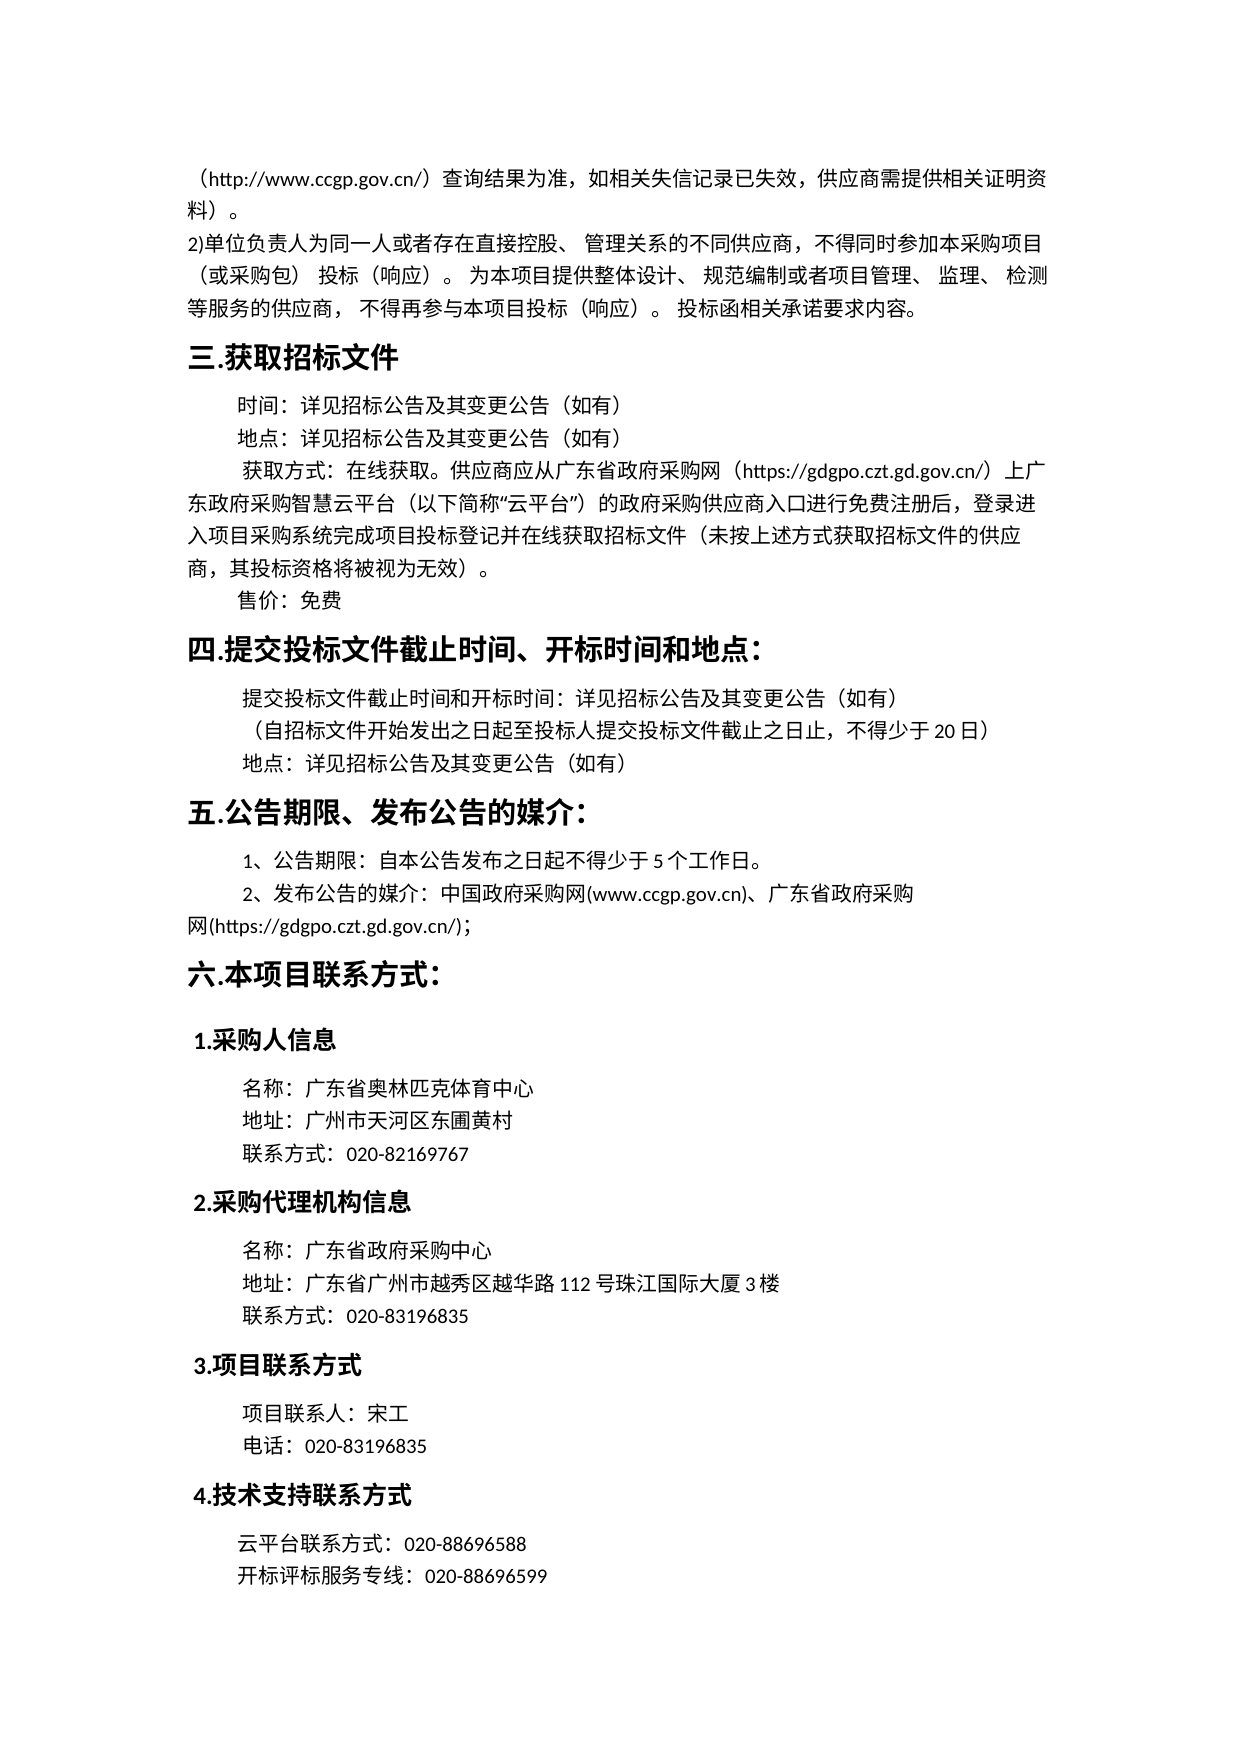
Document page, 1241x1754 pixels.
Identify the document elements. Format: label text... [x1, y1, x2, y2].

text 六.本项目联系方式： [187, 942, 1053, 1007]
text 地点：详见招标公告及其变更公告（如有） [187, 422, 1053, 454]
text 1、公告期限：自本公告发布之日起不得少于5个工作日。 [187, 844, 1053, 877]
text 地点：详见招标公告及其变更公告（如有） [187, 747, 1053, 779]
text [187, 162, 1053, 227]
text 提交投标文件截止时间和开标时间：详见招标公告及其变更公告（如有） [187, 682, 1053, 714]
text 云平台联系方式：020-88696588 [187, 1527, 1053, 1559]
text 2.采购代理机构信息 [187, 1169, 1053, 1234]
text （自招标文件开始发出之日起至投标人提交投标文件截止之日止，不得少于20日） [187, 714, 1053, 747]
text 联系方式：020-82169767 [187, 1137, 1053, 1169]
text 名称：广东省政府采购中心 [187, 1234, 1053, 1267]
text 3.项目联系方式 [187, 1332, 1053, 1397]
text 电话：020-83196835 [187, 1429, 1053, 1462]
text 售价：免费 [187, 584, 1053, 617]
text 1.采购人信息 [187, 1007, 1053, 1072]
text 4.技术支持联系方式 [187, 1462, 1053, 1527]
text 开标评标服务专线：020-88696599 [187, 1559, 1053, 1592]
text 地址：广州市天河区东圃黄村 [187, 1104, 1053, 1137]
text 项目联系人：宋工 [187, 1397, 1053, 1429]
text 2)单位负责人为同一人或者存在直接控股、 管理关系的不同供应商，不得同时参加本采购项目（或采购包） 投标（响应）。 为本项目提供整体设计、 规范编制或者项目管理、 监理、 检测等服务的供应商， 不得再参与本项目投标（响应）。 投标函相关承诺要求内容。 [187, 227, 1053, 324]
text 名称：广东省奥林匹克体育中心 [187, 1072, 1053, 1104]
text 获取方式：在线获取。供应商应从广东省政府采购网（https://gdgpo.czt.gd.gov.cn/）上广东政府采购智慧云平台（以下简称“云平台”）的政府采购供应商入口进行免费注册后，登录进入项目采购系统完成项目投标登记并在线获取招标文件（未按上述方式获取招标文件的供应商，其投标资格将被视为无效）。 [187, 454, 1053, 584]
text 地址：广东省广州市越秀区越华路112号珠江国际大厦3楼 [187, 1267, 1053, 1299]
text 五.公告期限、发布公告的媒介： [187, 779, 1053, 844]
text 2、发布公告的媒介：中国政府采购网(www.ccgp.gov.cn)、广东省政府采购网(https://gdgpo.czt.gd.gov.cn/)； [187, 877, 1053, 942]
text 联系方式：020-83196835 [187, 1299, 1053, 1332]
text 三.获取招标文件 [187, 324, 1053, 389]
text 四.提交投标文件截止时间、开标时间和地点： [187, 617, 1053, 682]
text 时间：详见招标公告及其变更公告（如有） [187, 389, 1053, 422]
